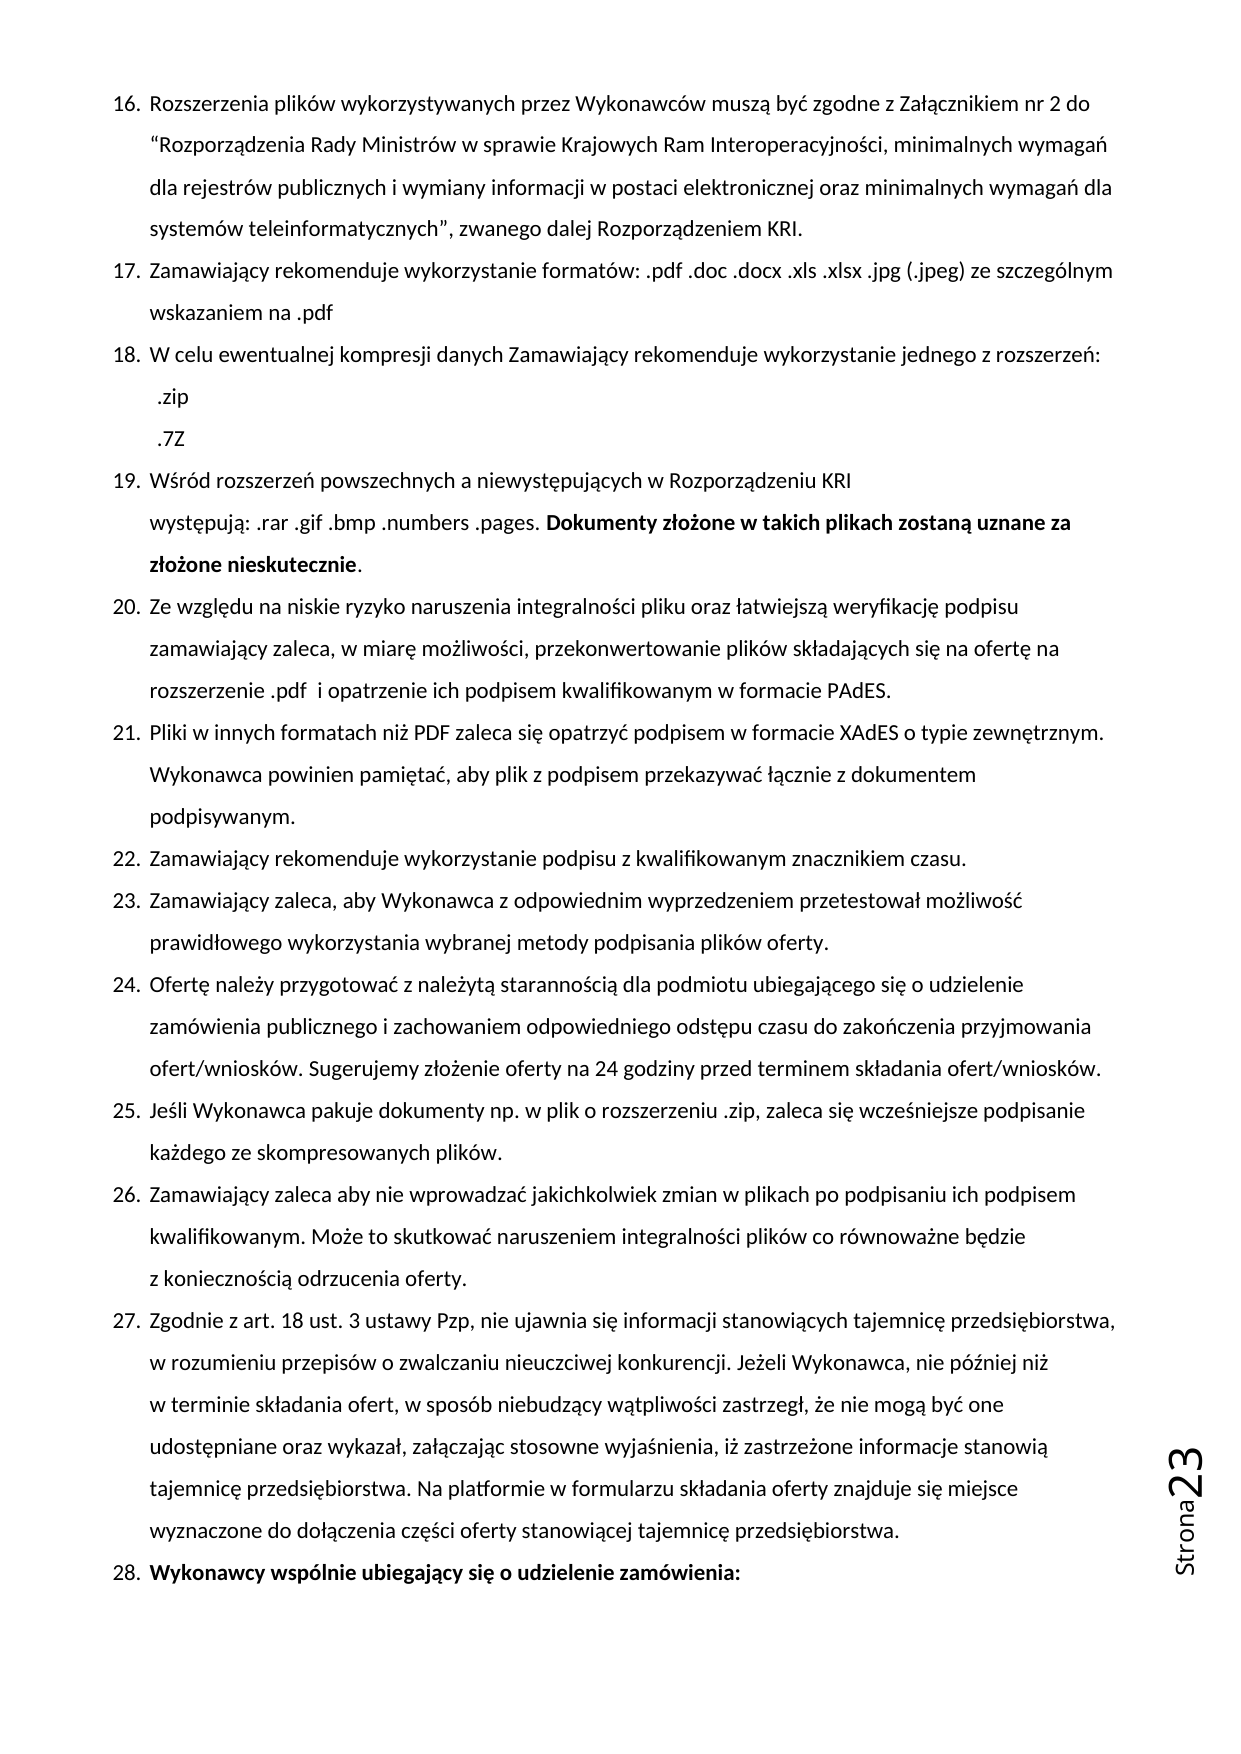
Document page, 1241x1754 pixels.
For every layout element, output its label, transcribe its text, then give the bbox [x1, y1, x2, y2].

list Pliki w innych formatach niż PDF zaleca się opatrzyć podpisem w formacie XAdES o typie zewnętrznym. Wykonawca powinien pamiętać, aby plik z podpisem przekazywać łącznie z dokumentem podpisywanym. [112, 718, 1128, 830]
list Wykonawcy wspólnie ubiegający się o udzielenie zamówienia: [112, 1558, 1128, 1586]
list Zgodnie z art. 18 ust. 3 ustawy Pzp, nie ujawnia się informacji stanowiących tajemnicę przedsiębiorstwa, w rozumieniu przepisów o zwalczaniu nieuczciwej konkurencji. Jeżeli Wykonawca, nie później niż w terminie składania ofert, w sposób niebudzący wątpliwości zastrzegł, że nie mogą być one udostępniane oraz wykazał, załączając stosowne wyjaśnienia, iż zastrzeżone informacje stanowią tajemnicę przedsiębiorstwa. Na platformie w formularzu składania oferty znajduje się miejsce wyznaczone do dołączenia części oferty stanowiącej tajemnicę przedsiębiorstwa. [112, 1306, 1128, 1544]
text .zip [157, 382, 1128, 411]
list Zamawiający zaleca, aby Wykonawca z odpowiednim wyprzedzeniem przetestował możliwość prawidłowego wykorzystania wybranej metody podpisania plików oferty. [112, 886, 1128, 956]
list Jeśli Wykonawca pakuje dokumenty np. w plik o rozszerzeniu .zip, zaleca się wcześniejsze podpisanie każdego ze skompresowanych plików. [112, 1096, 1128, 1166]
list Zamawiający rekomenduje wykorzystanie podpisu z kwalifikowanym znacznikiem czasu. [112, 844, 1128, 872]
list Zamawiający zaleca aby nie wprowadzać jakichkolwiek zmian w plikach po podpisaniu ich podpisem kwalifikowanym. Może to skutkować naruszeniem integralności plików co równoważne będzie z koniecznością odrzucenia oferty. [112, 1180, 1128, 1292]
text .7Z [157, 424, 1128, 452]
list Ze względu na niskie ryzyko naruszenia integralności pliku oraz łatwiejszą weryfikację podpisu zamawiający zaleca, w miarę możliwości, przekonwertowanie plików składających się na ofertę na rozszerzenie .pdf i opatrzenie ich podpisem kwalifikowanym w formacie PAdES. [112, 592, 1128, 704]
list Rozszerzenia plików wykorzystywanych przez Wykonawców muszą być zgodne z Załącznikiem nr 2 do “Rozporządzenia Rady Ministrów w sprawie Krajowych Ram Interoperacyjności, minimalnych wymagań dla rejestrów publicznych i wymiany informacji w postaci elektronicznej oraz minimalnych wymagań dla systemów teleinformatycznych”, zwanego dalej Rozporządzeniem KRI. [112, 89, 1128, 243]
list Ofertę należy przygotować z należytą starannością dla podmiotu ubiegającego się o udzielenie zamówienia publicznego i zachowaniem odpowiedniego odstępu czasu do zakończenia przyjmowania ofert/wniosków. Sugerujemy złożenie oferty na 24 godziny przed terminem składania ofert/wniosków. [112, 970, 1128, 1082]
list Zamawiający rekomenduje wykorzystanie formatów: .pdf .doc .docx .xls .xlsx .jpg (.jpeg) ze szczególnym wskazaniem na .pdf [112, 257, 1128, 327]
list Wśród rozszerzeń powszechnych a niewystępujących w Rozporządzeniu KRI występują: .rar .gif .bmp .numbers .pages. Dokumenty złożone w takich plikach zostaną uznane za złożone nieskutecznie. [112, 466, 1128, 578]
list W celu ewentualnej kompresji danych Zamawiający rekomenduje wykorzystanie jednego z rozszerzeń: [112, 341, 1128, 368]
